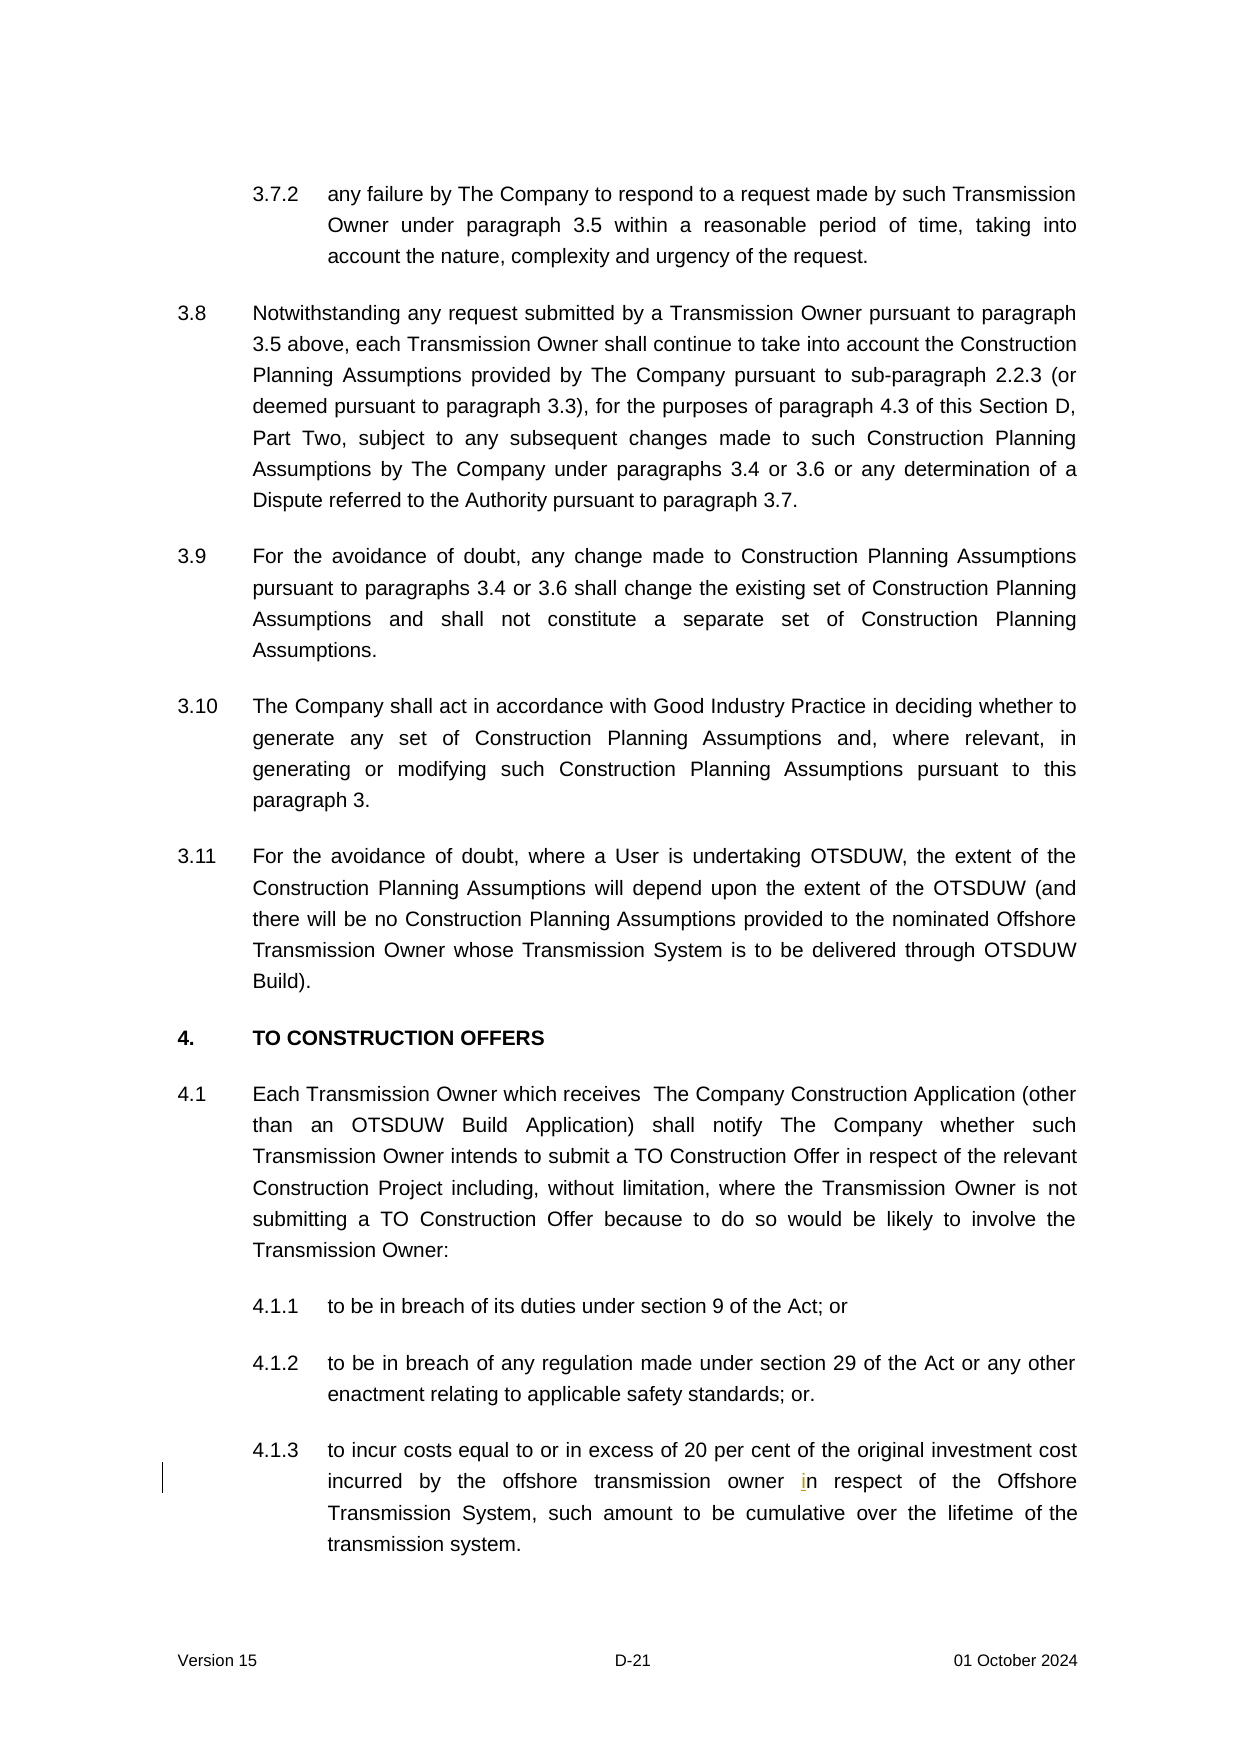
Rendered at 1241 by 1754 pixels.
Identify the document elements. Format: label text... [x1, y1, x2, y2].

subtitle 4.1 Each Transmission Owner which receives The Company Construction Application (other than an OTSDUW Build Application) shall notify The Company whether such Transmission Owner intends to submit a TO Construction Offer in respect of the relevant Construction Project including, without limitation, where the Transmission Owner is not submitting a TO Construction Offer because to do so would be likely to involve the Transmission Owner: [177, 1074, 1078, 1262]
text 3.8 Notwithstanding any request submitted by a Transmission Owner pursuant to paragraph 3.5 above, each Transmission Owner shall continue to take into account the Construction Planning Assumptions provided by The Company pursuant to sub-paragraph 2.2.3 (or deemed pursuant to paragraph 3.3), for the purposes of paragraph 4.3 of this Section D, Part Two, subject to any subsequent changes made to such Construction Planning Assumptions by The Company under paragraphs 3.4 or 3.6 or any determination of a Dispute referred to the Authority pursuant to paragraph 3.7. [177, 293, 1078, 512]
subtitle 4.1.3 to incur costs equal to or in excess of 20 per cent of the original investment cost incurred by the offshore transmission owner n respect of the Offshore Transmission System, such amount to be cumulative over the lifetime of the transmission system. [252, 1431, 1078, 1556]
subtitle 4.1.1 to be in breach of its duties under section 9 of the Act; or [252, 1287, 1078, 1318]
text 3.7.2 any failure by The Company to respond to a request made by such Transmission Owner under paragraph 3.5 within a reasonable period of time, taking into account the nature, complexity and urgency of the request. [252, 174, 1078, 268]
subtitle 3.10 The Company shall act in accordance with Good Industry Practice in deciding whether to generate any set of Construction Planning Assumptions and, where relevant, in generating or modifying such Construction Planning Assumptions pursuant to this paragraph 3. [177, 687, 1078, 812]
subtitle 3.9 For the avoidance of doubt, any change made to Construction Planning Assumptions pursuant to paragraphs 3.4 or 3.6 shall change the existing set of Construction Planning Assumptions and shall not constitute a separate set of Construction Planning Assumptions. [177, 537, 1078, 662]
subtitle 3.11 For the avoidance of doubt, where a User is undertaking OTSDUW, the extent of the Construction Planning Assumptions will depend upon the extent of the OTSDUW (and there will be no Construction Planning Assumptions provided to the nominated Offshore Transmission Owner whose Transmission System is to be delivered through OTSDUW Build). [177, 837, 1078, 993]
subtitle 4.1.2 to be in breach of any regulation made under section 29 of the Act or any other enactment relating to applicable safety standards; or. [252, 1343, 1078, 1406]
subtitle 4. TO CONSTRUCTION OFFERS [177, 1018, 1078, 1049]
